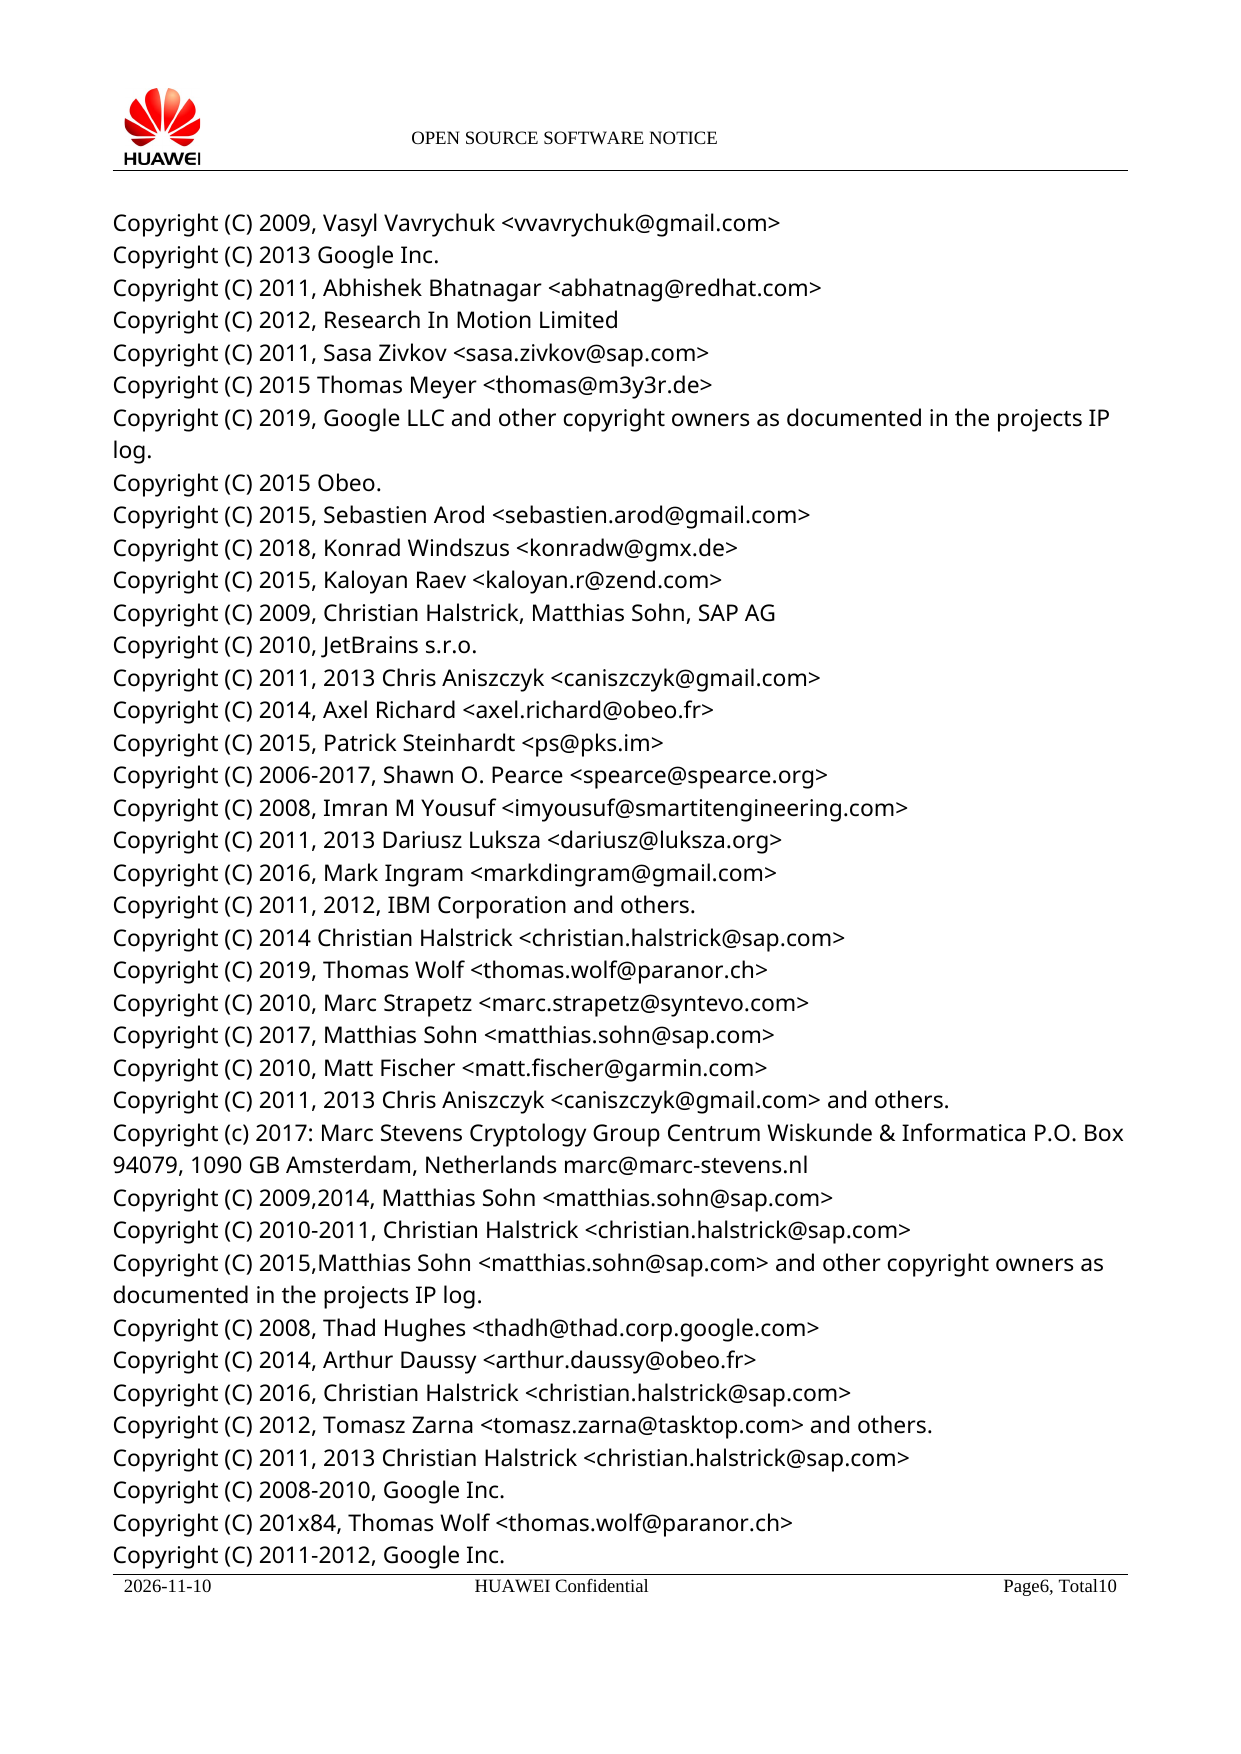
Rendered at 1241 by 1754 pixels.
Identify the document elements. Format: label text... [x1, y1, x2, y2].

picture [124, 88, 201, 165]
